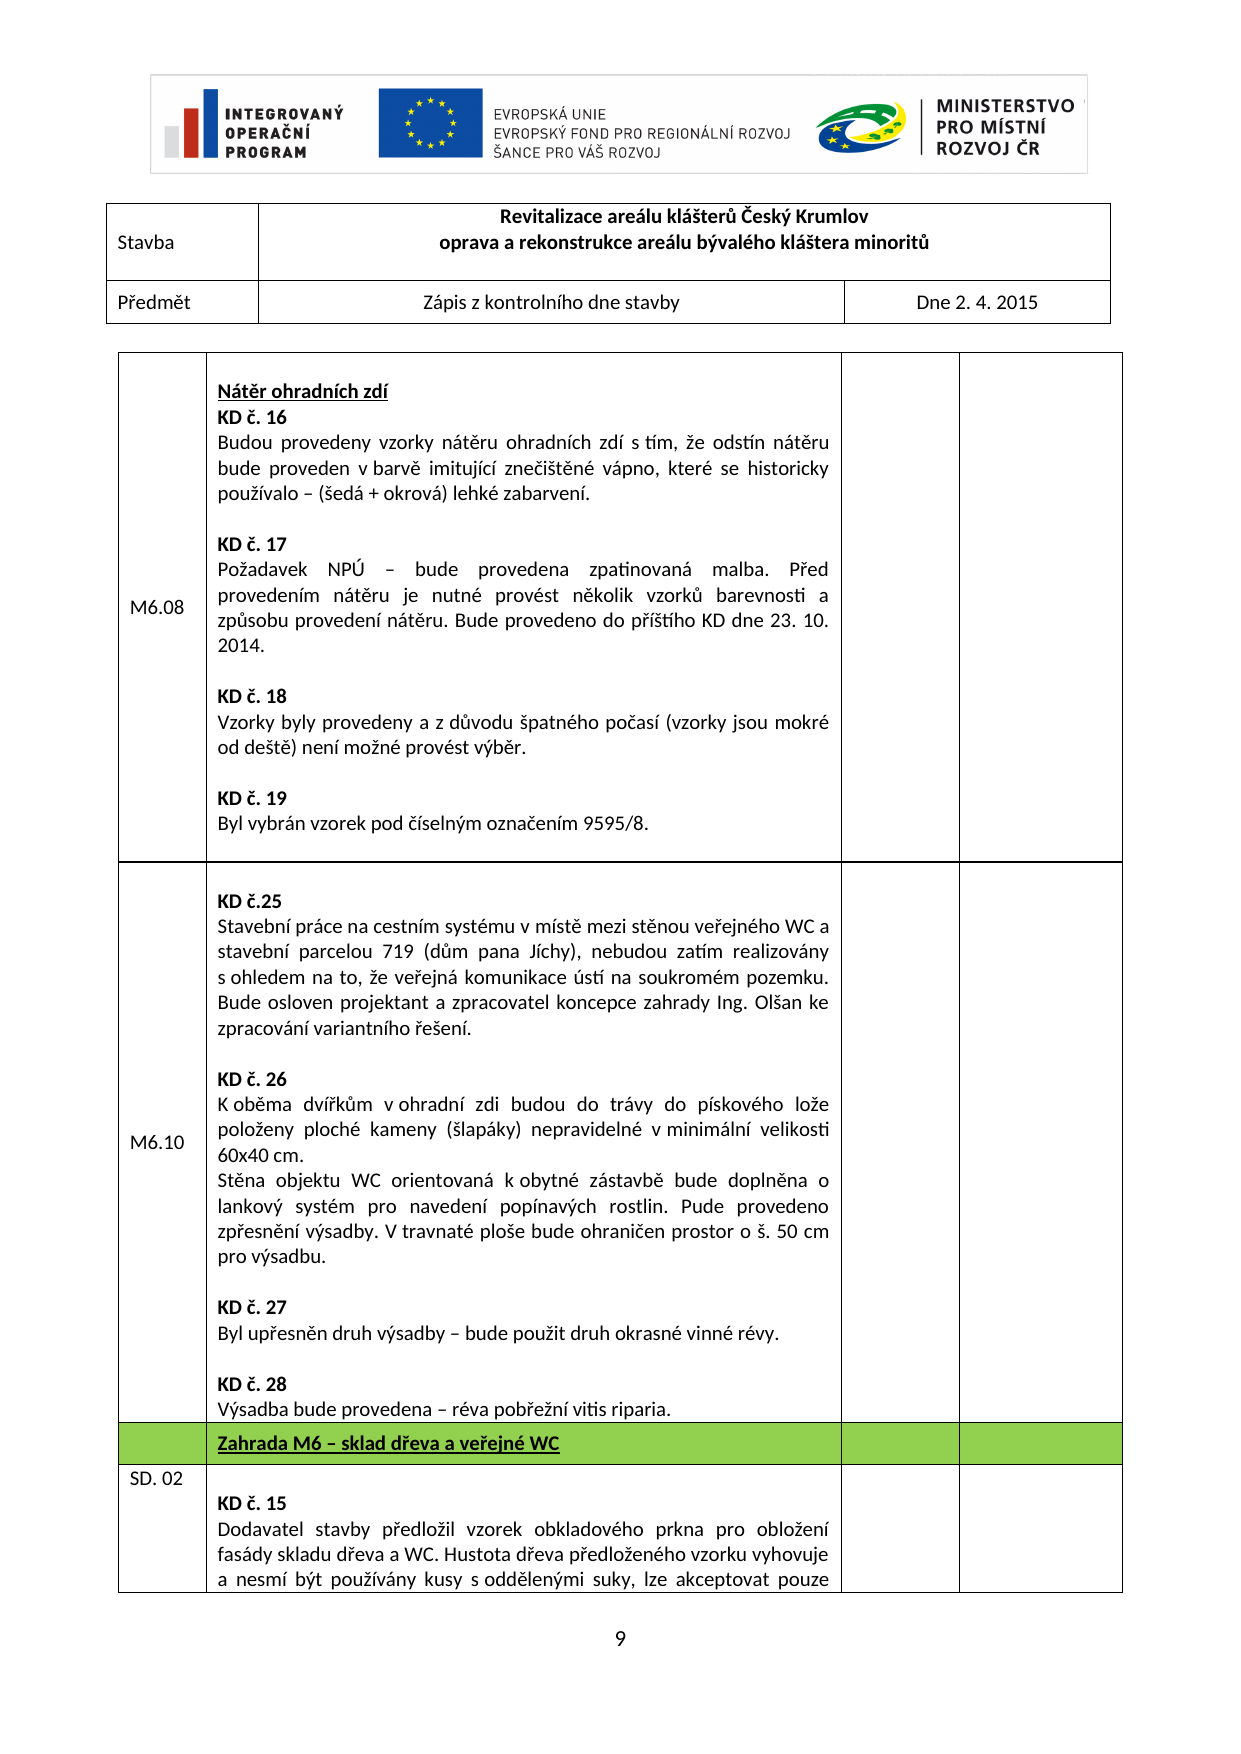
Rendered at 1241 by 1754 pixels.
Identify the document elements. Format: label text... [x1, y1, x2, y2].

table_cell M6.10 [119, 863, 206, 1422]
table_cell [842, 1465, 959, 1592]
table_cell [842, 353, 959, 861]
picture [147, 73, 1093, 175]
table_cell [960, 1465, 1122, 1592]
table_cell [842, 863, 959, 1422]
table_cell [960, 1423, 1122, 1464]
table_cell M6.08 [119, 353, 206, 861]
table_cell Zahrada M6 – sklad dřeva a veřejné WC [207, 1423, 841, 1464]
table_cell SD. 02 [119, 1465, 206, 1592]
table_cell [119, 1423, 206, 1464]
table_cell Nátěr ohradních zdí KD č. 16 Budou provedeny vzorky nátěru ohradních zdí s tím, že odstín nátěru bude proveden v barvě imitující znečištěné vápno, které se historicky používalo – (šedá + okrová) lehké zabarvení. KD č. 17 Požadavek NPÚ – bude provedena zpatinovaná malba. Před provedením nátěru je nutné provést několik vzorků barevnosti a způsobu provedení nátěru. Bude provedeno do příštího KD dne 23. 10. 2014. KD č. 18 Vzorky byly provedeny a z důvodu špatného počasí (vzorky jsou mokré od deště) není možné provést výběr. KD č. 19 Byl vybrán vzorek pod číselným označením 9595/8. [207, 353, 841, 861]
table_cell [960, 863, 1122, 1422]
table_cell [960, 353, 1122, 861]
table_cell KD č.25 Stavební práce na cestním systému v místě mezi stěnou veřejného WC a stavební parcelou 719 (dům pana Jíchy), nebudou zatím realizovány s ohledem na to, že veřejná komunikace ústí na soukromém pozemku. Bude osloven projektant a zpracovatel koncepce zahrady Ing. Olšan ke zpracování variantního řešení. KD č. 26 K oběma dvířkům v ohradní zdi budou do trávy do pískového lože položeny ploché kameny (šlapáky) nepravidelné v minimální velikosti 60x40 cm. Stěna objektu WC orientovaná k obytné zástavbě bude doplněna o lankový systém pro navedení popínavých rostlin. Pude provedeno zpřesnění výsadby. V travnaté ploše bude ohraničen prostor o š. 50 cm pro výsadbu. KD č. 27 Byl upřesněn druh výsadby – bude použit druh okrasné vinné révy. KD č. 28 Výsadba bude provedena – réva pobřežní vitis riparia. [207, 863, 841, 1422]
table_cell [842, 1423, 959, 1464]
